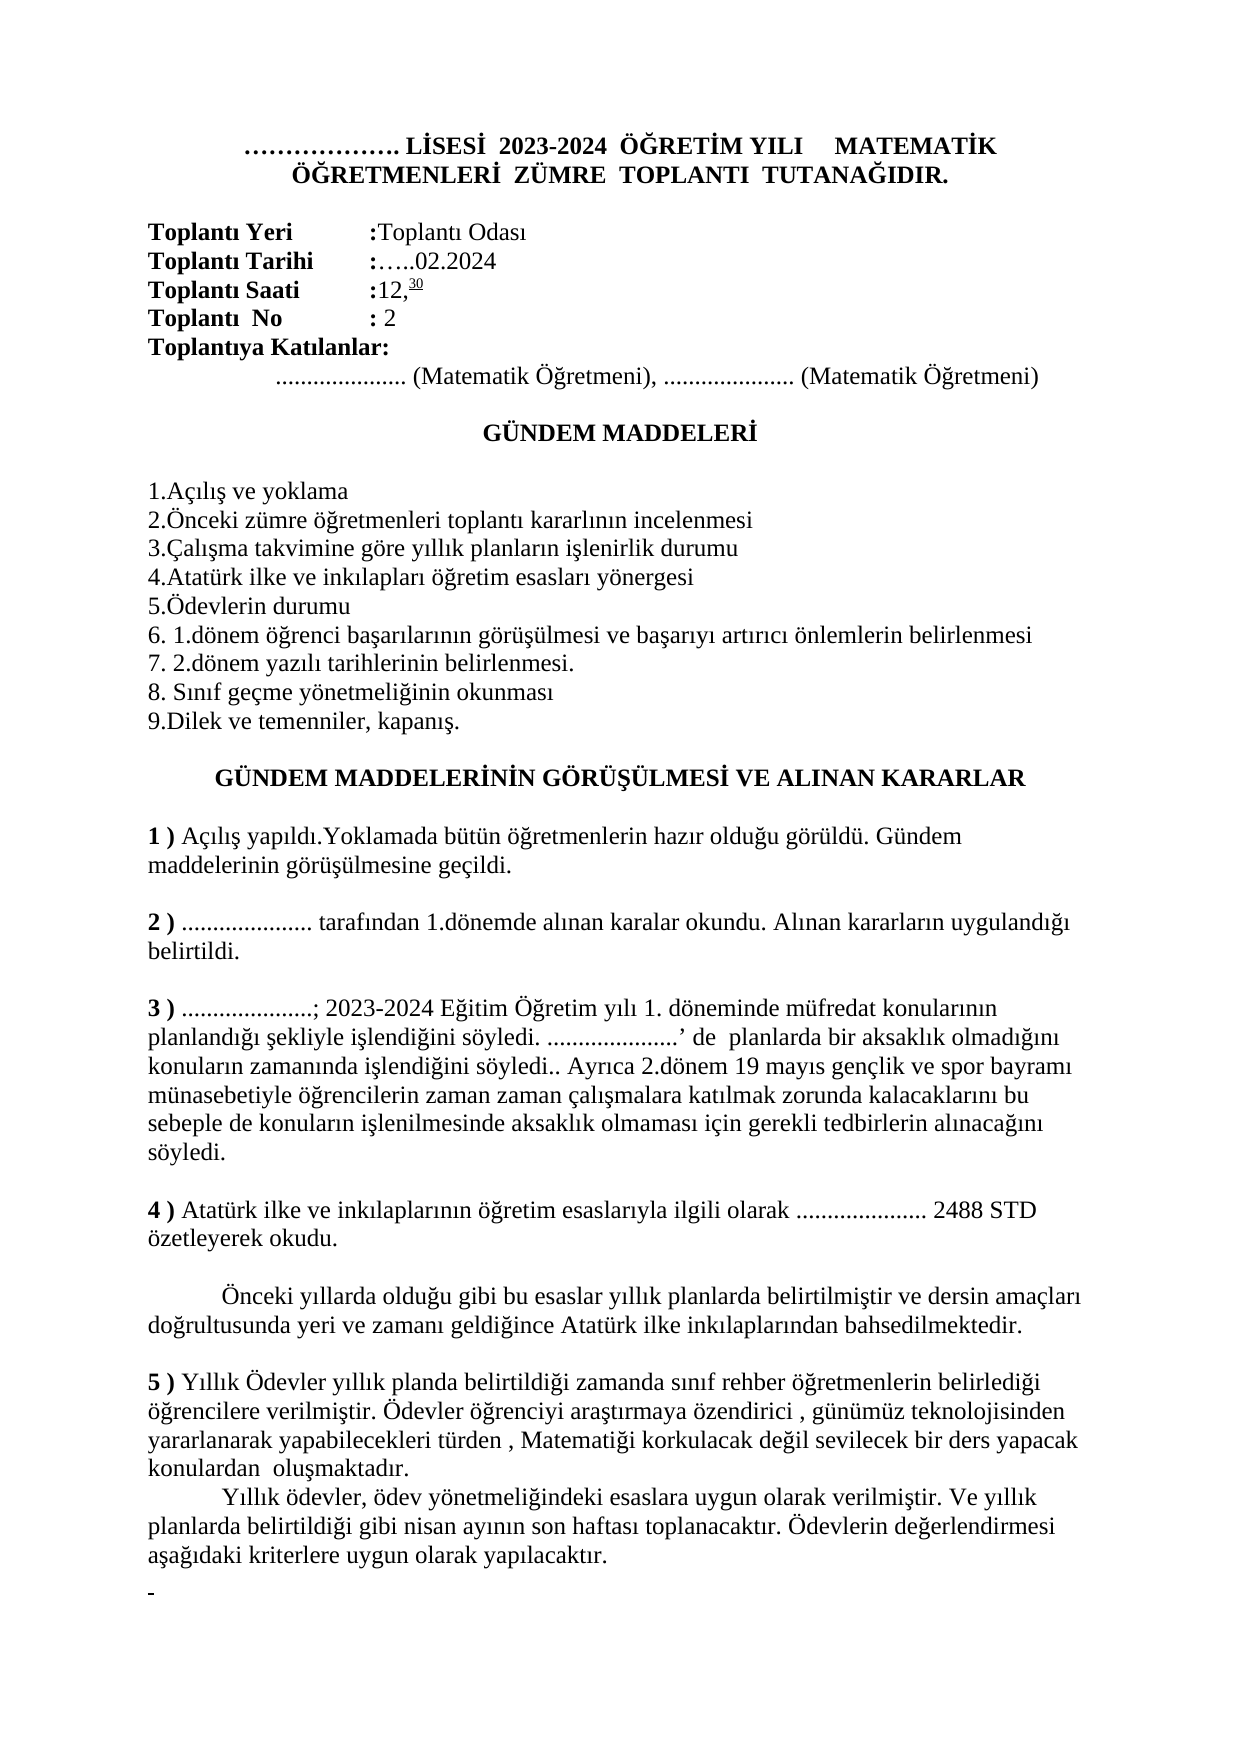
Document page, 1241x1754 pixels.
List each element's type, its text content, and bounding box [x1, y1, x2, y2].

text 1 ) Açılış yapıldı.Yoklamada bütün öğretmenlerin hazır olduğu görüldü. Gündem maddelerinin görüşülmesine geçildi. [148, 821, 1093, 878]
title ………………. LİSESİ 2023-2024 ÖĞRETİM YILI MATEMATİK ÖĞRETMENLERİ ZÜMRE TOPLANTI TUTANAĞIDIR. [148, 131, 1093, 188]
title Toplantı No : 2 [148, 303, 1093, 332]
title Toplantı Tarihi :…..02.2024 [148, 246, 1093, 275]
subtitle GÜNDEM MADDELERİ [148, 418, 1093, 447]
text 5 ) Yıllık Ödevler yıllık planda belirtildiği zamanda sınıf rehber öğretmenlerin belirlediği öğrencilere verilmiştir. Ödevler öğrenciyi araştırmaya özendirici , günümüz teknolojisinden yararlanarak yapabilecekleri türden , Matematiği korkulacak değil sevilecek bir ders yapacak konulardan oluşmaktadır. [148, 1367, 1093, 1482]
text 2.Önceki zümre öğretmenleri toplantı kararlının incelenmesi [148, 505, 1093, 533]
title Toplantı Yeri :Toplantı Odası [148, 217, 1093, 246]
text 9.Dilek ve temenniler, kapanış. [148, 706, 1093, 735]
title Toplantı Saati :12,30 [148, 275, 1093, 303]
title Toplantıya Katılanlar: [148, 332, 1093, 361]
text Yıllık ödevler, ödev yönetmeliğindeki esaslara uygun olarak verilmiştir. Ve yıllık planlarda belirtildiği gibi nisan ayının son haftası toplanacaktır. Ödevlerin değerlendirmesi aşağıdaki kriterlere uygun olarak yapılacaktır. [148, 1482, 1093, 1568]
text 4 ) Atatürk ilke ve inkılaplarının öğretim esaslarıyla ilgili olarak ..................... 2488 STD özetleyerek okudu. [148, 1195, 1093, 1252]
text 4.Atatürk ilke ve inkılapları öğretim esasları yönergesi [148, 562, 1093, 591]
text 2 ) ..................... tarafından 1.dönemde alınan karalar okundu. Alınan kararların uygulandığı belirtildi. [148, 907, 1093, 965]
text 1.Açılış ve yoklama [148, 476, 1093, 505]
text 5.Ödevlerin durumu [148, 591, 1093, 620]
text 3 ) .....................; 2023-2024 Eğitim Öğretim yılı 1. döneminde müfredat konularının planlandığı şekliyle işlendiğini söyledi. .....................’ de planlarda bir aksaklık olmadığını konuların zamanında işlendiğini söyledi.. Ayrıca 2.dönem 19 mayıs gençlik ve spor bayramı münasebetiyle öğrencilerin zaman zaman çalışmalara katılmak zorunda kalacaklarını bu sebeple de konuların işlenilmesinde aksaklık olmaması için gerekli tedbirlerin alınacağını söyledi. [148, 993, 1093, 1166]
text 8. Sınıf geçme yönetmeliğinin okunması [148, 677, 1093, 706]
text 3.Çalışma takvimine göre yıllık planların işlenirlik durumu [148, 533, 1093, 562]
subtitle GÜNDEM MADDELERİNİN GÖRÜŞÜLMESİ VE ALINAN KARARLAR [148, 763, 1093, 792]
text 6. 1.dönem öğrenci başarılarının görüşülmesi ve başarıyı artırıcı önlemlerin belirlenmesi [148, 620, 1093, 648]
text Önceki yıllarda olduğu gibi bu esaslar yıllık planlarda belirtilmiştir ve dersin amaçları doğrultusunda yeri ve zamanı geldiğince Atatürk ilke inkılaplarından bahsedilmektedir. [148, 1281, 1093, 1338]
subtitle ..................... (Matematik Öğretmeni), ..................... (Matematik Öğretmeni) [148, 361, 1093, 390]
text 7. 2.dönem yazılı tarihlerinin belirlenmesi. [148, 648, 1093, 677]
